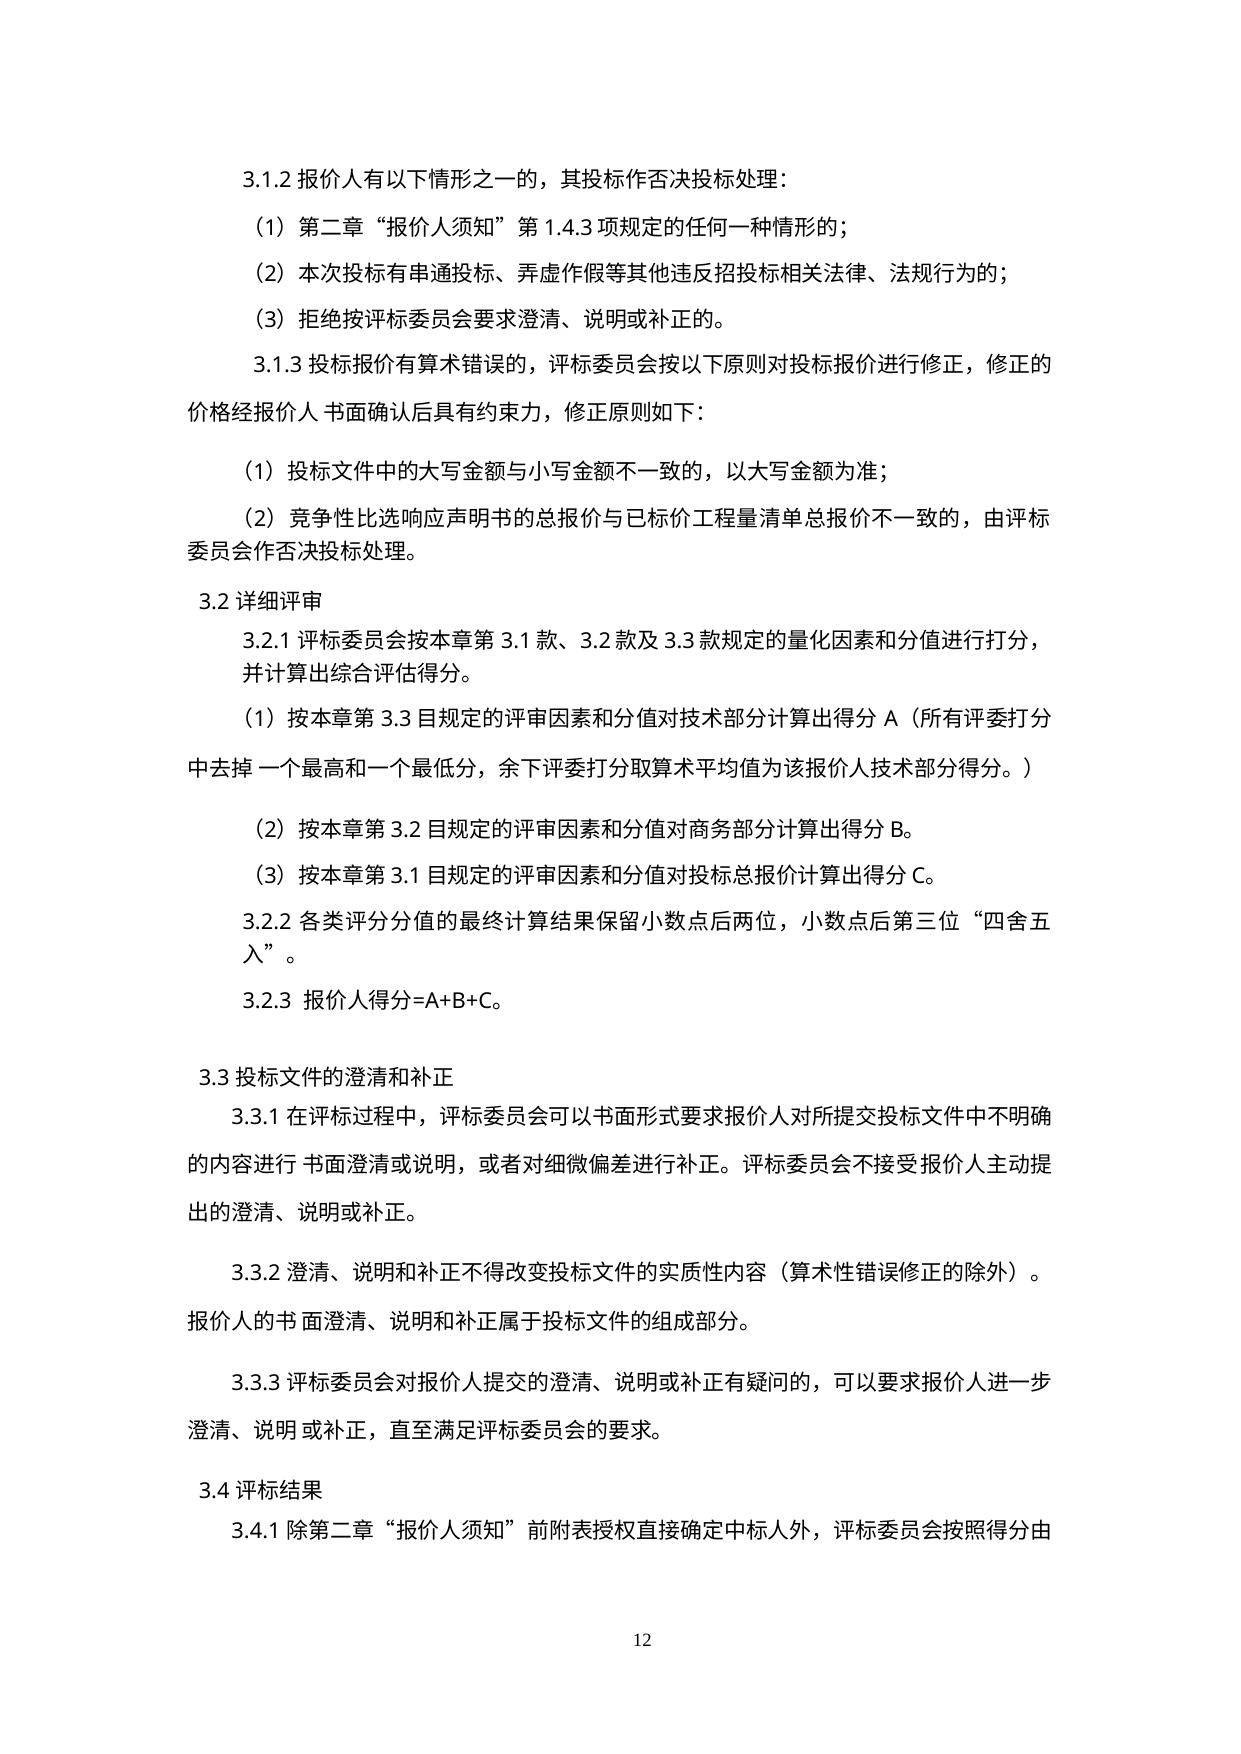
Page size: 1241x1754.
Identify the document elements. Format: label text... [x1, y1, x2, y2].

text 3.3.3 评标委员会对报价人提交的澄清、说明或补正有疑问的，可以要求报价人进一步澄清、说明 或补正，直至满足评标委员会的要求。 [187, 1365, 1053, 1445]
text （3）按本章第3.1目规定的评审因素和分值对投标总报价计算出得分C。 [242, 858, 1053, 891]
text 3.2 详细评审 [198, 584, 1053, 616]
text 3.2.1 评标委员会按本章第3.1款、3.2款及3.3款规定的量化因素和分值进行打分，并计算出综合评估得分。 [242, 623, 1053, 688]
text 3.3 投标文件的澄清和补正 [198, 1060, 1053, 1093]
text （1）投标文件中的大写金额与小写金额不一致的，以大写金额为准； [187, 453, 1053, 486]
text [187, 1513, 1053, 1545]
text 3.3.2 澄清、说明和补正不得改变投标文件的实质性内容（算术性错误修正的除外）。报价人的书 面澄清、说明和补正属于投标文件的组成部分。 [187, 1254, 1053, 1336]
text 3.3.1 在评标过程中，评标委员会可以书面形式要求报价人对所提交投标文件中不明确的内容进行 书面澄清或说明，或者对细微偏差进行补正。评标委员会不接受报价人主动提出的澄清、说明或补正。 [187, 1099, 1053, 1227]
text （2）按本章第3.2目规定的评审因素和分值对商务部分计算出得分B。 [242, 812, 1053, 844]
text （3）拒绝按评标委员会要求澄清、说明或补正的。 [242, 302, 1053, 334]
text （2）本次投标有串通投标、弄虚作假等其他违反招投标相关法律、法规行为的； [242, 256, 1053, 288]
text 3.1.3 投标报价有算术错误的，评标委员会按以下原则对投标报价进行修正，修正的价格经报价人 书面确认后具有约束力，修正原则如下： [187, 347, 1053, 427]
text 3.1.2 报价人有以下情形之一的，其投标作否决投标处理： [242, 162, 1053, 194]
text 3.2.2 各类评分分值的最终计算结果保留小数点后两位，小数点后第三位“四舍五入”。 [242, 904, 1053, 969]
text （2）竞争性比选响应声明书的总报价与已标价工程量清单总报价不一致的，由评标委员会作否决投标处理。 [187, 501, 1053, 566]
text （1）按本章第3.3目规定的评审因素和分值对技术部分计算出得分A（所有评委打分中去掉 一个最高和一个最低分，余下评委打分取算术平均值为该报价人技术部分得分。） [187, 701, 1053, 783]
text 3.2.3 报价人得分=A+B+C。 [242, 983, 1053, 1015]
text （1）第二章“报价人须知”第1.4.3项规定的任何一种情形的； [242, 209, 1053, 242]
text 3.4 评标结果 [198, 1472, 1053, 1505]
